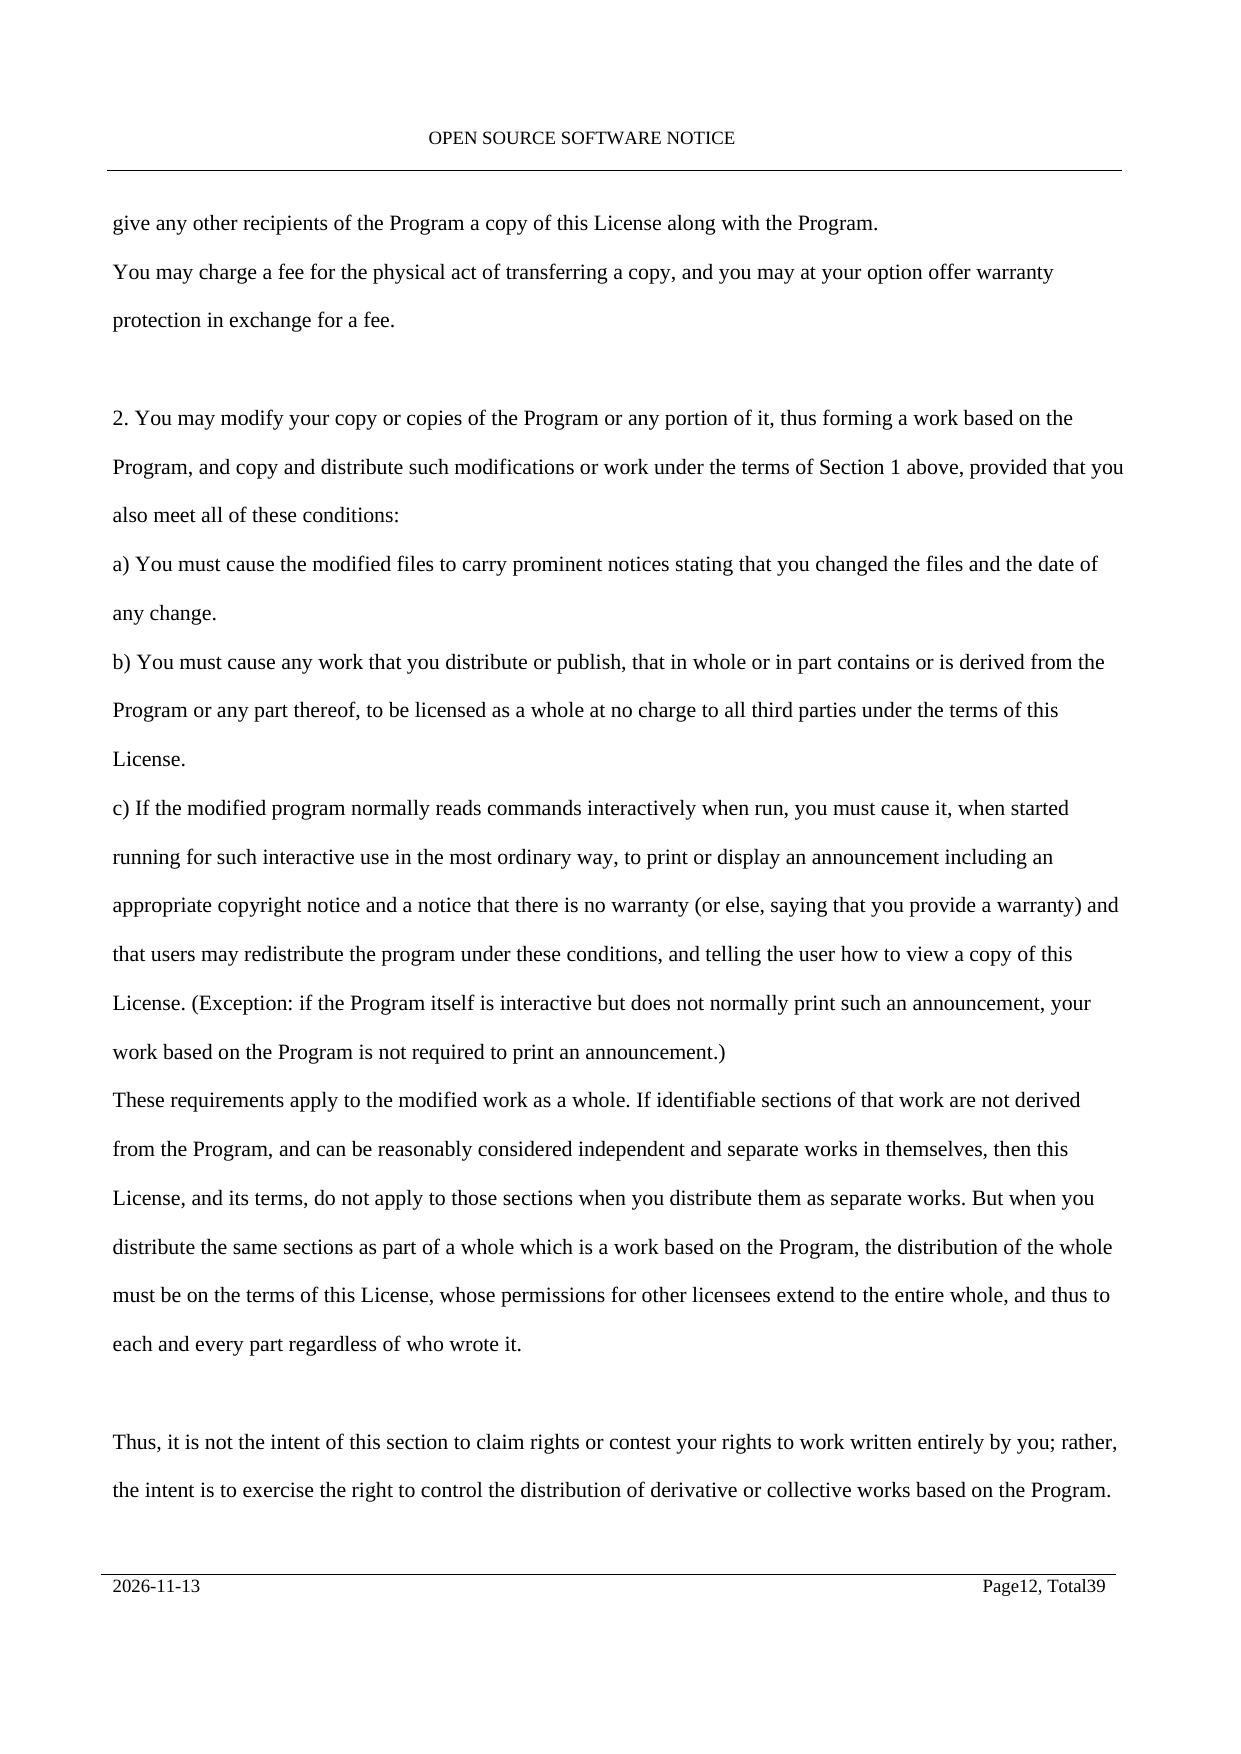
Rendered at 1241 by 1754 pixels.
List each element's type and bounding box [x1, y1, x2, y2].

text [112, 206, 1128, 1506]
